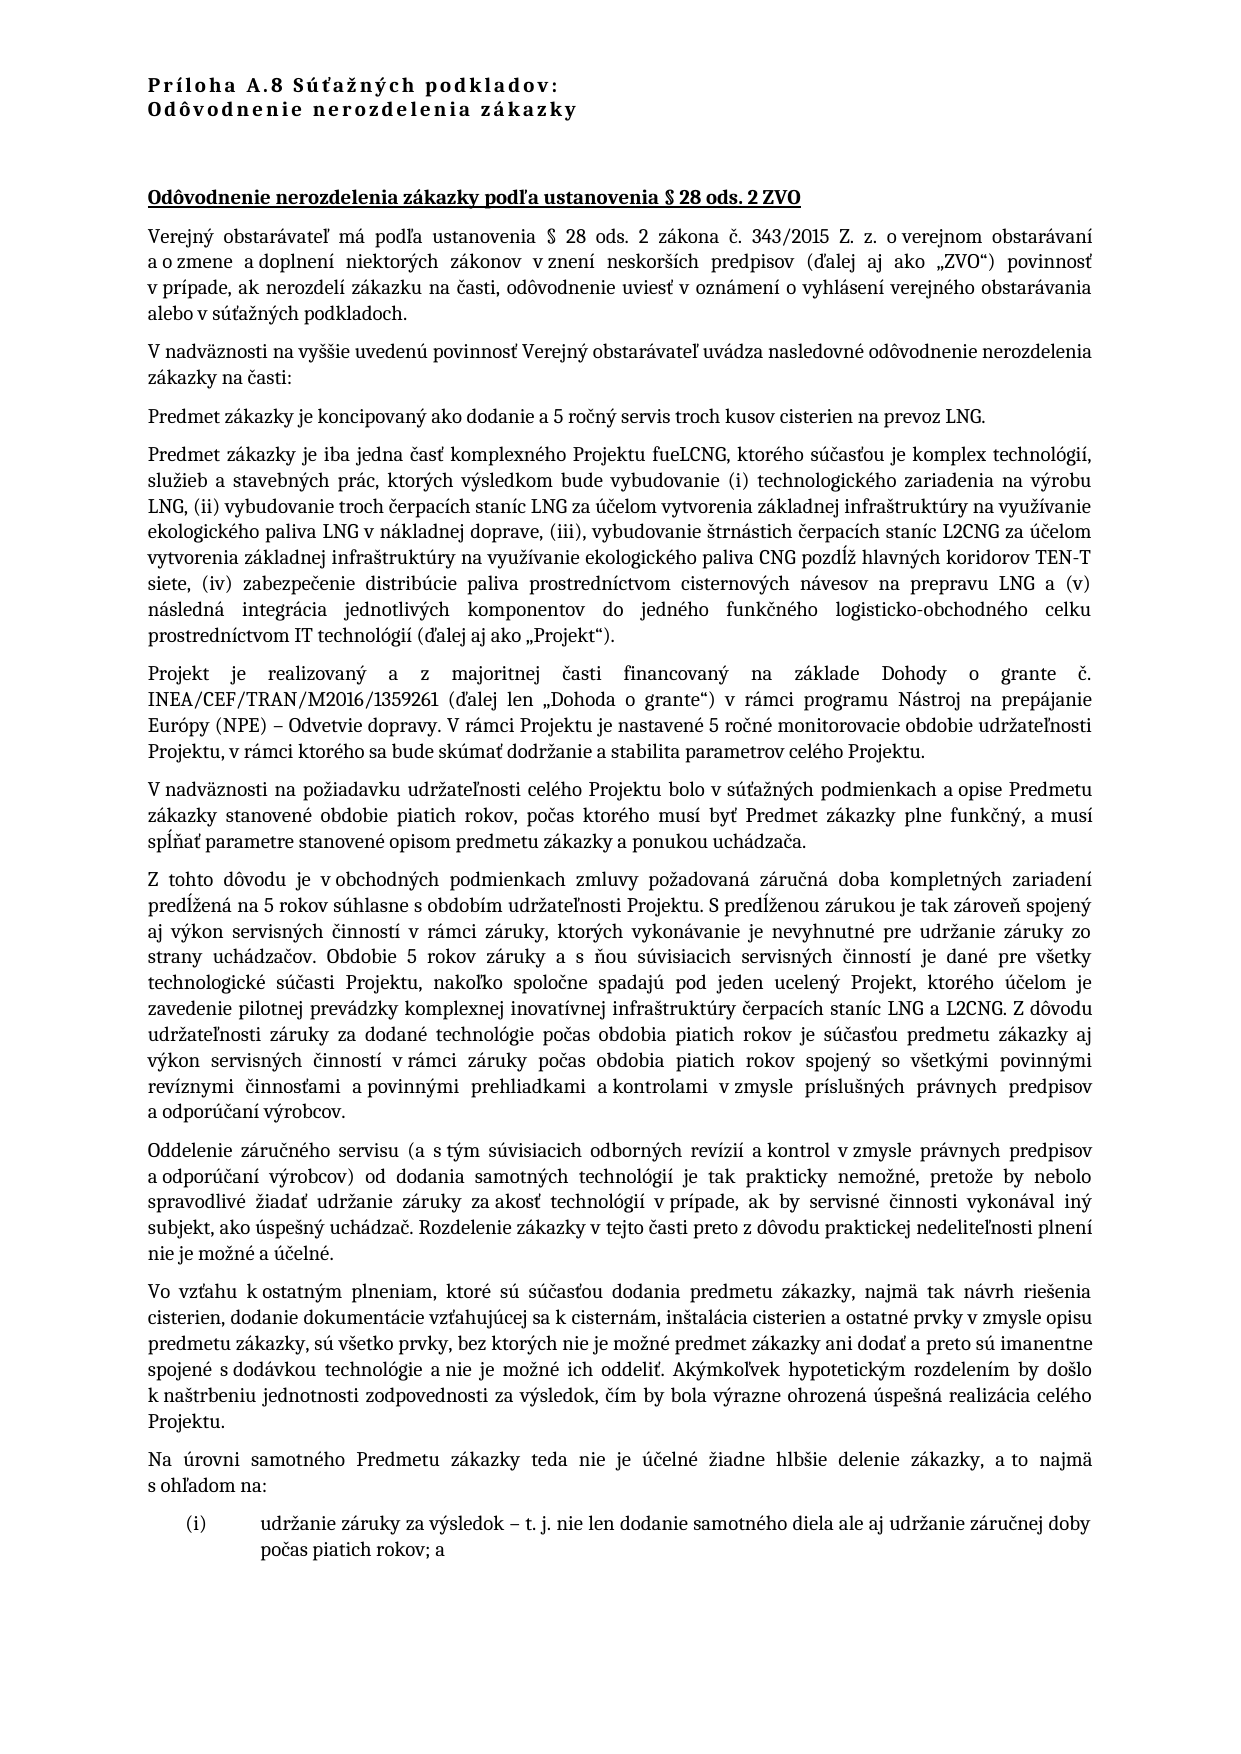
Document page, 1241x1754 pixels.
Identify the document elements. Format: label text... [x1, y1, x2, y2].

text Oddelenie záručného servisu (a s tým súvisiacich odborných revízií a kontrol v zmysle právnych predpisov a odporúčaní výrobcov) od dodania samotných technológií je tak prakticky nemožné, pretože by nebolo spravodlivé žiadať udržanie záruky za akosť technológií v prípade, ak by servisné činnosti vykonával iný subjekt, ako úspešný uchádzač. Rozdelenie zákazky v tejto časti preto z dôvodu praktickej nedeliteľnosti plnení nie je možné a účelné. [148, 1138, 1093, 1266]
text Verejný obstarávateľ má podľa ustanovenia § 28 ods. 2 zákona č. 343/2015 Z. z. o verejnom obstarávaní a o zmene a doplnení niektorých zákonov v znení neskorších predpisov (ďalej aj ako „ZVO“) povinnosť v prípade, ak nerozdelí zákazku na časti, odôvodnenie uviesť v oznámení o vyhlásení verejného obstarávania alebo v súťažných podkladoch. [148, 224, 1093, 326]
text Z tohto dôvodu je v obchodných podmienkach zmluvy požadovaná záručná doba kompletných zariadení predĺžená na 5 rokov súhlasne s obdobím udržateľnosti Projektu. S predĺženou zárukou je tak zároveň spojený aj výkon servisných činností v rámci záruky, ktorých vykonávanie je nevyhnutné pre udržanie záruky zo strany uchádzačov. Obdobie 5 rokov záruky a s ňou súvisiacich servisných činností je dané pre všetky technologické súčasti Projektu, nakoľko spoločne spadajú pod jeden ucelený Projekt, ktorého účelom je zavedenie pilotnej prevádzky komplexnej inovatívnej infraštruktúry čerpacích staníc LNG a L2CNG. Z dôvodu udržateľnosti záruky za dodané technológie počas obdobia piatich rokov je súčasťou predmetu zákazky aj výkon servisných činností v rámci záruky počas obdobia piatich rokov spojený so všetkými povinnými revíznymi činnosťami a povinnými prehliadkami a kontrolami v zmysle príslušných právnych predpisov a odporúčaní výrobcov. [148, 868, 1093, 1124]
text Odôvodnenie nerozdelenia zákazky podľa ustanovenia § 28 ods. 2 ZVO [148, 186, 1093, 210]
text Predmet zákazky je koncipovaný ako dodanie a 5 ročný servis troch kusov cisterien na prevoz LNG. [148, 404, 1093, 428]
text Vo vzťahu k ostatným plneniam, ktoré sú súčasťou dodania predmetu zákazky, najmä tak návrh riešenia cisterien, dodanie dokumentácie vzťahujúcej sa k cisternám, inštalácia cisterien a ostatné prvky v zmysle opisu predmetu zákazky, sú všetko prvky, bez ktorých nie je možné predmet zákazky ani dodať a preto sú imanentne spojené s dodávkou technológie a nie je možné ich oddeliť. Akýmkoľvek hypotetickým rozdelením by došlo k naštrbeniu jednotnosti zodpovednosti za výsledok, čím by bola výrazne ohrozená úspešná realizácia celého Projektu. [148, 1280, 1093, 1433]
text Na úrovni samotného Predmetu zákazky teda nie je účelné žiadne hlbšie delenie zákazky, a to najmä s ohľadom na: [148, 1448, 1093, 1497]
text Predmet zákazky je iba jedna časť komplexného Projektu fueLCNG, ktorého súčasťou je komplex technológií, služieb a stavebných prác, ktorých výsledkom bude vybudovanie (i) technologického zariadenia na výrobu LNG, (ii) vybudovanie troch čerpacích staníc LNG za účelom vytvorenia základnej infraštruktúry na využívanie ekologického paliva LNG v nákladnej doprave, (iii), vybudovanie štrnástich čerpacích staníc L2CNG za účelom vytvorenia základnej infraštruktúry na využívanie ekologického paliva CNG pozdĺž hlavných koridorov TEN-T siete, (iv) zabezpečenie distribúcie paliva prostredníctvom cisternových návesov na prepravu LNG a (v) následná integrácia jednotlivých komponentov do jedného funkčného logisticko-obchodného celku prostredníctvom IT technológií (ďalej aj ako „Projekt“). [148, 443, 1093, 647]
text V nadväznosti na vyššie uvedenú povinnosť Verejný obstarávateľ uvádza nasledovné odôvodnenie nerozdelenia zákazky na časti: [148, 340, 1093, 390]
text V nadväznosti na požiadavku udržateľnosti celého Projektu bolo v súťažných podmienkach a opise Predmetu zákazky stanovené obdobie piatich rokov, počas ktorého musí byť Predmet zákazky plne funkčný, a musí spĺňať parametre stanovené opisom predmetu zákazky a ponukou uchádzača. [148, 778, 1093, 853]
list udržanie záruky za výsledok – t. j. nie len dodanie samotného diela ale aj udržanie záručnej doby počas piatich rokov; a [185, 1512, 1093, 1562]
text Projekt je realizovaný a z majoritnej časti financovaný na základe Dohody o grante č. INEA/CEF/TRAN/M2016/1359261 (ďalej len „Dohoda o grante“) v rámci programu Nástroj na prepájanie Európy (NPE) – Odvetvie dopravy. V rámci Projektu je nastavené 5 ročné monitorovacie obdobie udržateľnosti Projektu, v rámci ktorého sa bude skúmať dodržanie a stabilita parametrov celého Projektu. [148, 662, 1093, 763]
